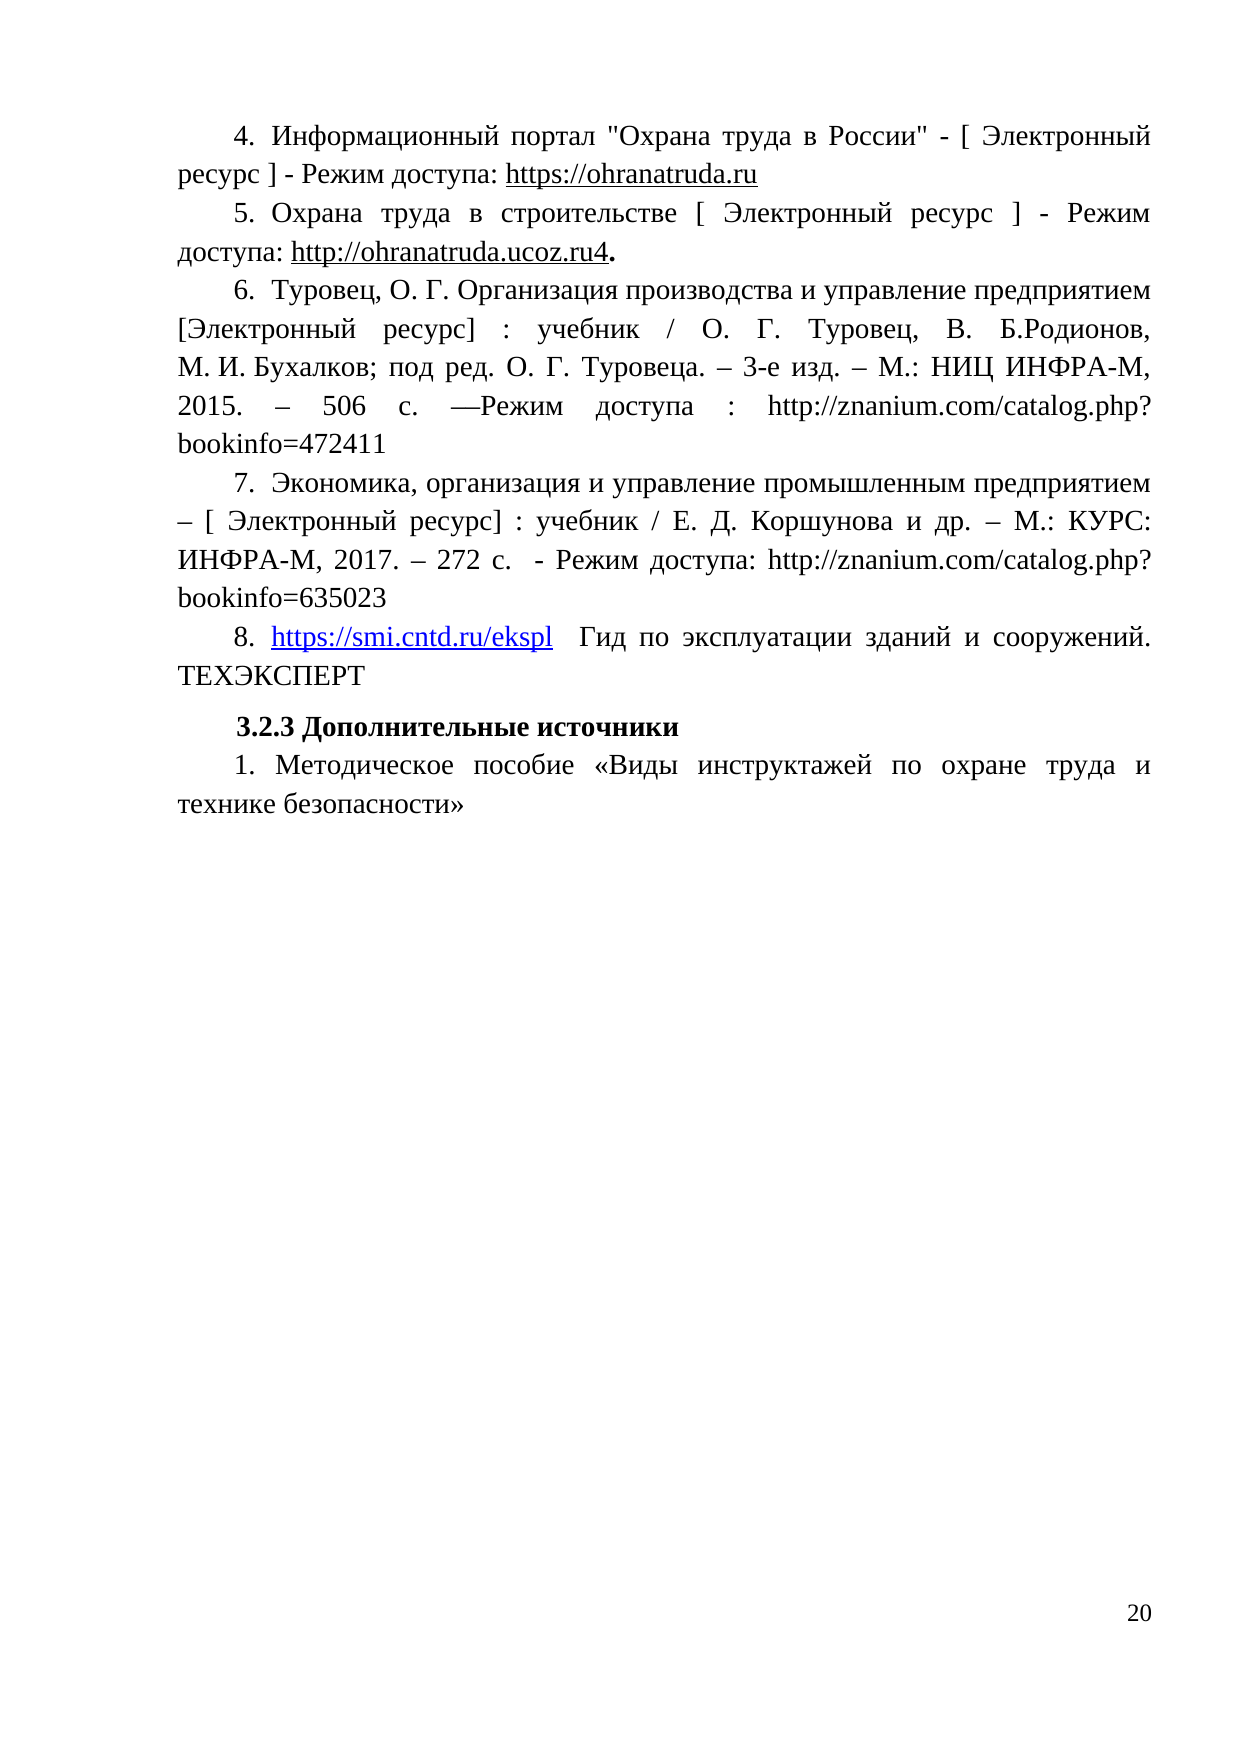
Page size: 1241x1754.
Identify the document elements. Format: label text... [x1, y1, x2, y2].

list Туровец, О. Г. Организация производства и управление предприятием [Электронный ресурс] : учебник / О. Г. Туровец, В. Б.Родионов, М. И. Бухалков; под ред. О. Г. Туровеца. – 3-e изд. – М.: НИЦ ИНФРА-М, 2015. – 506 с. ––Режим доступа : http://znanium.com/catalog.php?bookinfo=472411 [177, 272, 1152, 460]
list Экономика, организация и управление промышленным предприятием – [ Электронный ресурс] : учебник / Е. Д. Коршунова и др. – М.: КУРС: ИНФРА-М, 2017. – 272 с. - Режим доступа: http://znanium.com/catalog.php?bookinfo=635023 [177, 465, 1152, 614]
text 1. Методическое пособие «Виды инструктажей по охране труда и технике безопасности» [177, 747, 1152, 819]
list Охрана труда в строительстве [ Электронный ресурс ] - Режим доступа: http://ohranatruda.ucoz.ru4. [177, 195, 1152, 267]
list Информационный портал "Охрана труда в России" - [ Электронный ресурс ] - Режим доступа: https://ohranatruda.ru [177, 118, 1152, 190]
list https://smi.cntd.ru/ekspl Гид по эксплуатации зданий и сооружений. ТЕХЭКСПЕРТ [177, 619, 1152, 691]
text 3.2.3 Дополнительные источники [236, 709, 1152, 742]
